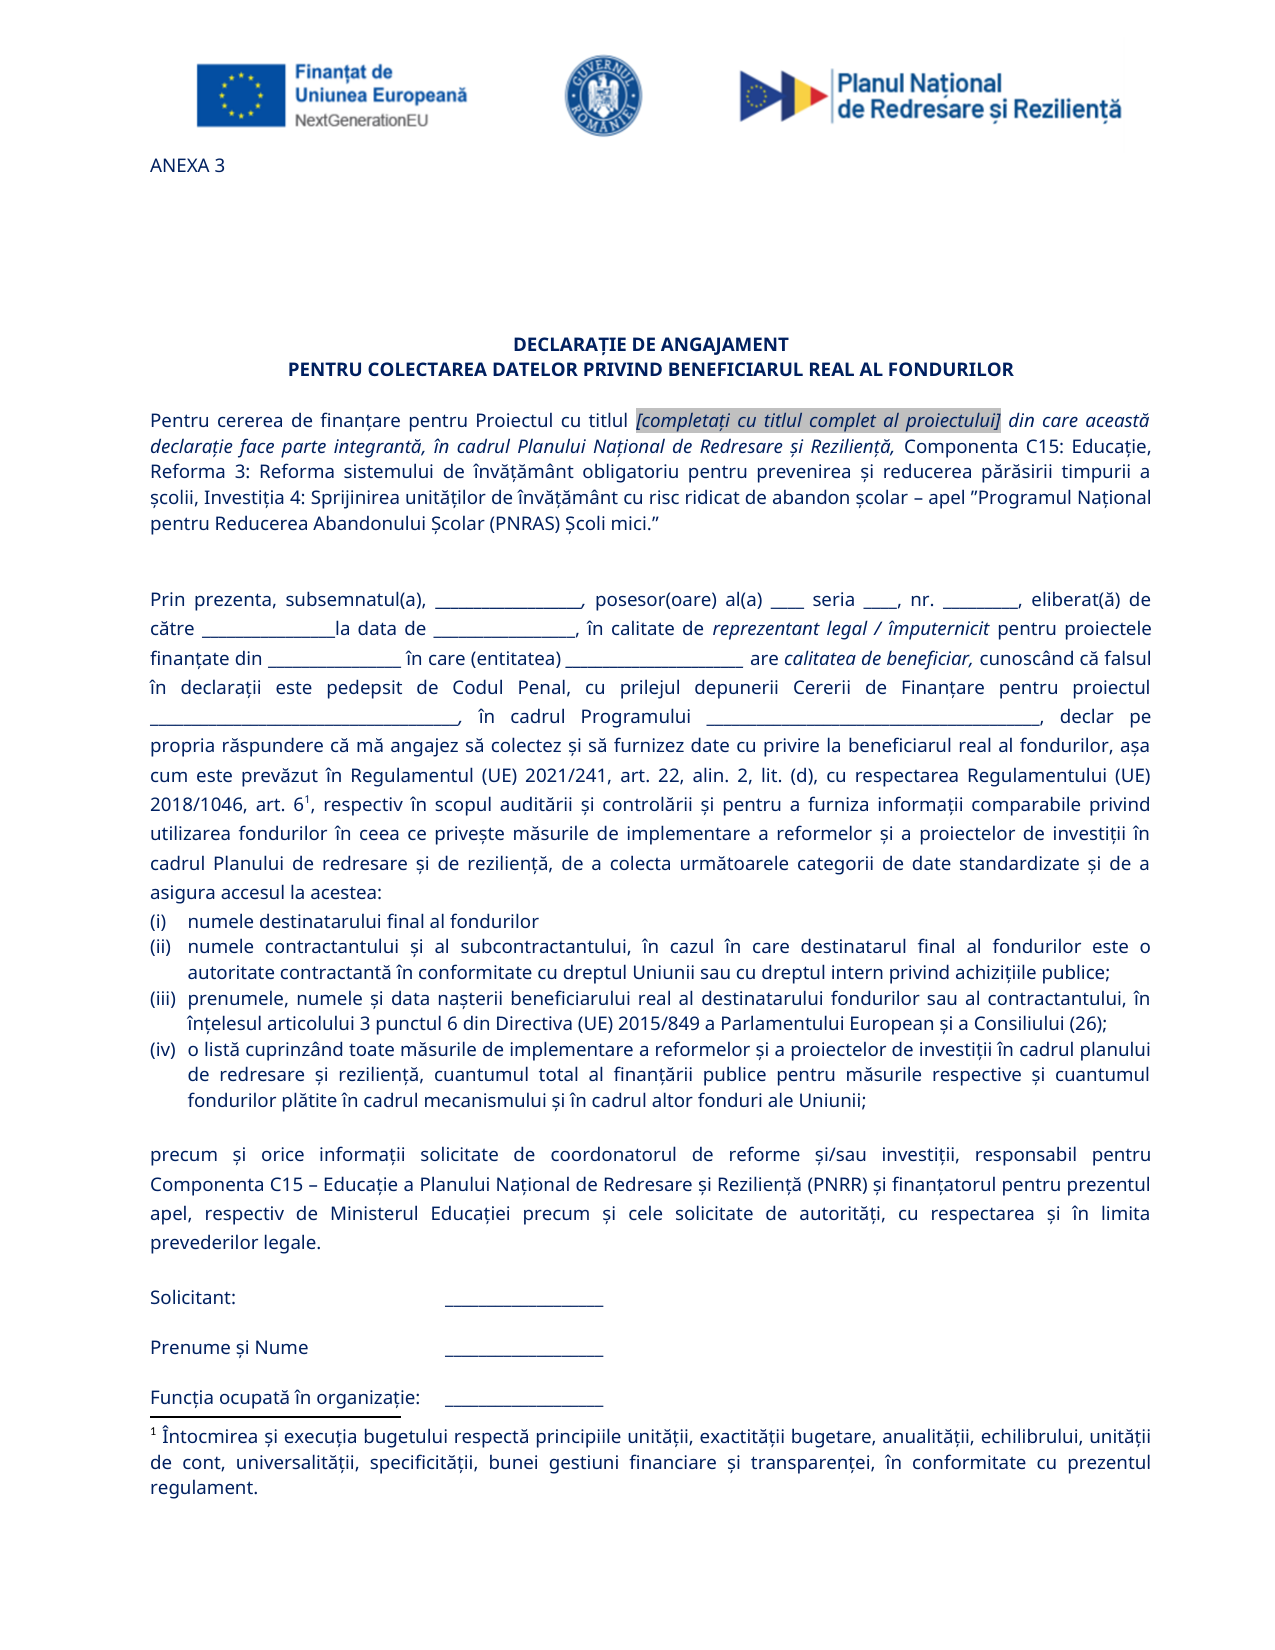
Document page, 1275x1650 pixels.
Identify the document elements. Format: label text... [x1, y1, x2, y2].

picture [150, 37, 1125, 153]
text precum și orice informații solicitate de coordonatorul de reforme și/sau investiții, responsabil pentru Componenta C15 – Educație a Planului Național de Redresare și Reziliență (PNRR) și finanțatorul pentru prezentul apel, respectiv de Ministerul Educației precum și cele solicitate de autorități, cu respectarea și în limita prevederilor legale. [150, 1142, 1152, 1255]
text DECLARAŢIE DE ANGAJAMENT [150, 331, 1152, 357]
list numele contractantului și al subcontractantului, în cazul în care destinatarul final al fondurilor este o autoritate contractantă în conformitate cu dreptul Uniunii sau cu dreptul intern privind achizițiile publice; [150, 934, 1152, 985]
text Solicitant: ___________________ [150, 1284, 1152, 1310]
text Prin prezenta, subsemnatul(a), ___________________, posesor(oare) al(a) ____ seria ____, nr. _________, eliberat(ă) de către ________________la data de _________________, în calitate de reprezentant legal / împuternicit pentru proiectele finanțate din ________________ în care (entitatea) ________________________ are calitatea de beneficiar, cunoscând că falsul în declarații este pedepsit de Codul Penal, cu prilejul depunerii Cererii de Finanțare pentru proiectul _____________________________________, în cadrul Programului ________________________________________, declar pe propria răspundere că mă angajez să colectez și să furnizez date cu privire la beneficiarul real al fondurilor, așa cum este prevăzut în Regulamentul (UE) 2021/241, art. 22, alin. 2, lit. (d), cu respectarea Regulamentului (UE) 2018/1046, art. 6, respectiv în scopul auditării și controlării și pentru a furniza informații comparabile privind utilizarea fondurilor în ceea ce privește măsurile de implementare a reformelor și a proiectelor de investiții în cadrul Planului de redresare și de reziliență, de a colecta următoarele categorii de date standardizate și de a asigura accesul la acestea: [150, 586, 1152, 904]
list prenumele, numele și data nașterii beneficiarului real al destinatarului fondurilor sau al contractantului, în înțelesul articolului 3 punctul 6 din Directiva (UE) 2015/849 a Parlamentului European și a Consiliului (26); [150, 985, 1152, 1036]
text Prenume și Nume ___________________ [150, 1334, 1152, 1360]
list numele destinatarului final al fondurilor [150, 908, 1152, 934]
text Funcția ocupată în organizație: ___________________ [150, 1384, 1152, 1410]
text PENTRU COLECTAREA DATELOR PRIVIND BENEFICIARUL REAL AL FONDURILOR [150, 357, 1152, 382]
text Pentru cererea de finanțare pentru Proiectul cu titlul [completați cu titlul complet al proiectului] din care această declarație face parte integrantă, în cadrul Planului Național de Redresare și Reziliență, Componenta C15: Educație, Reforma 3: Reforma sistemului de învățământ obligatoriu pentru prevenirea și reducerea părăsirii timpurii a școlii, Investiția 4: Sprijinirea unităților de învățământ cu risc ridicat de abandon școlar – apel ”Programul Național pentru Reducerea Abandonului Școlar (PNRAS) Școli mici.” [150, 408, 1152, 535]
list o listă cuprinzând toate măsurile de implementare a reformelor și a proiectelor de investiții în cadrul planului de redresare și reziliență, cuantumul total al finanțării publice pentru măsurile respective și cuantumul fondurilor plătite în cadrul mecanismului și în cadrul altor fonduri ale Uniunii; [150, 1036, 1152, 1112]
text ANEXA 3 [150, 152, 1152, 178]
